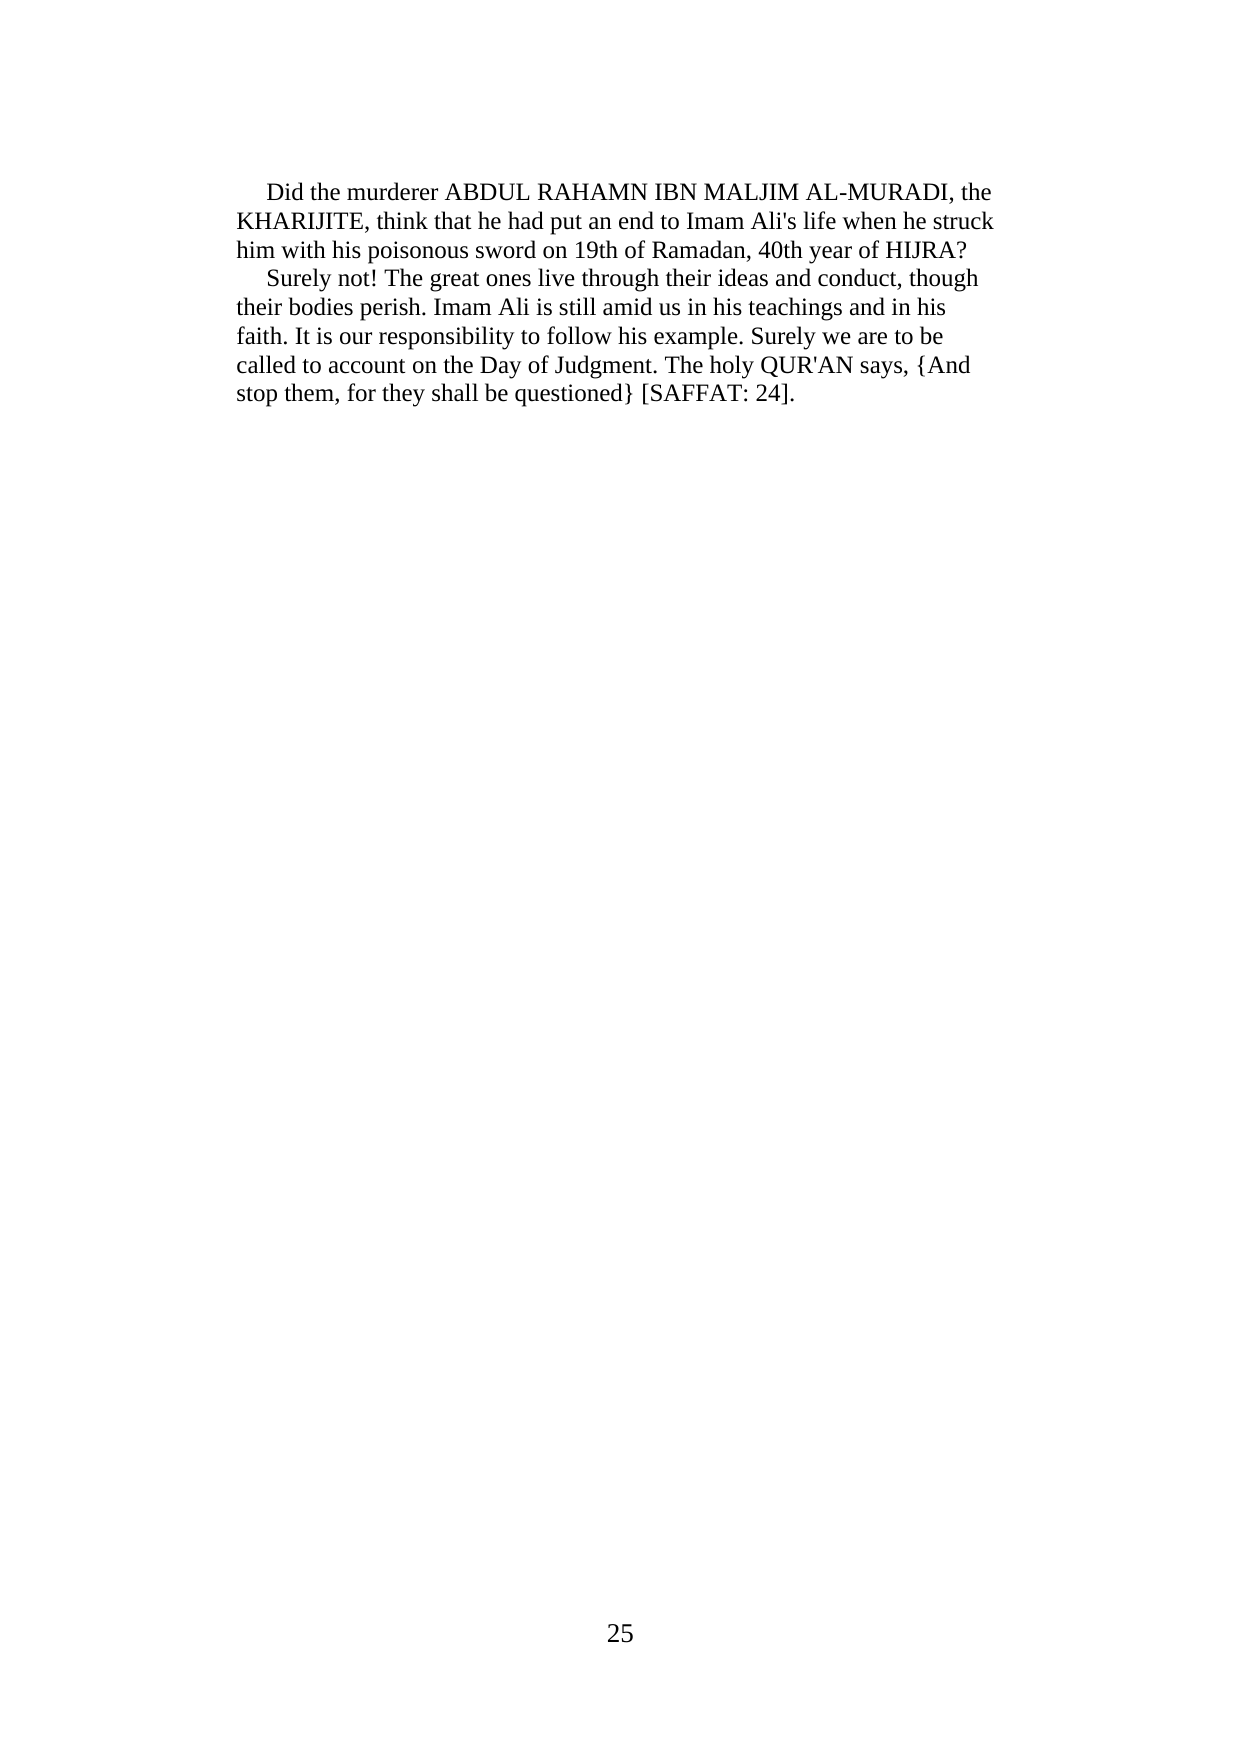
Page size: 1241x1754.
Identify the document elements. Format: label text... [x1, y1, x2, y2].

text Did the murderer ABDUL RAHAMN IBN MALJIM AL-MURADI, the KHARIJITE, think that he had put an end to Imam Ali's life when he struck him with his poisonous sword on 19th of Ramadan, 40th year of HIJRA? [236, 177, 1004, 263]
text Surely not! The great ones live through their ideas and conduct, though their bodies perish. Imam Ali is still amid us in his teachings and in his faith. It is our responsibility to follow his example. Surely we are to be called to account on the Day of Judgment. The holy QUR'AN says, {And stop them, for they shall be questioned} [SAFFAT: 24]. [236, 263, 1004, 407]
